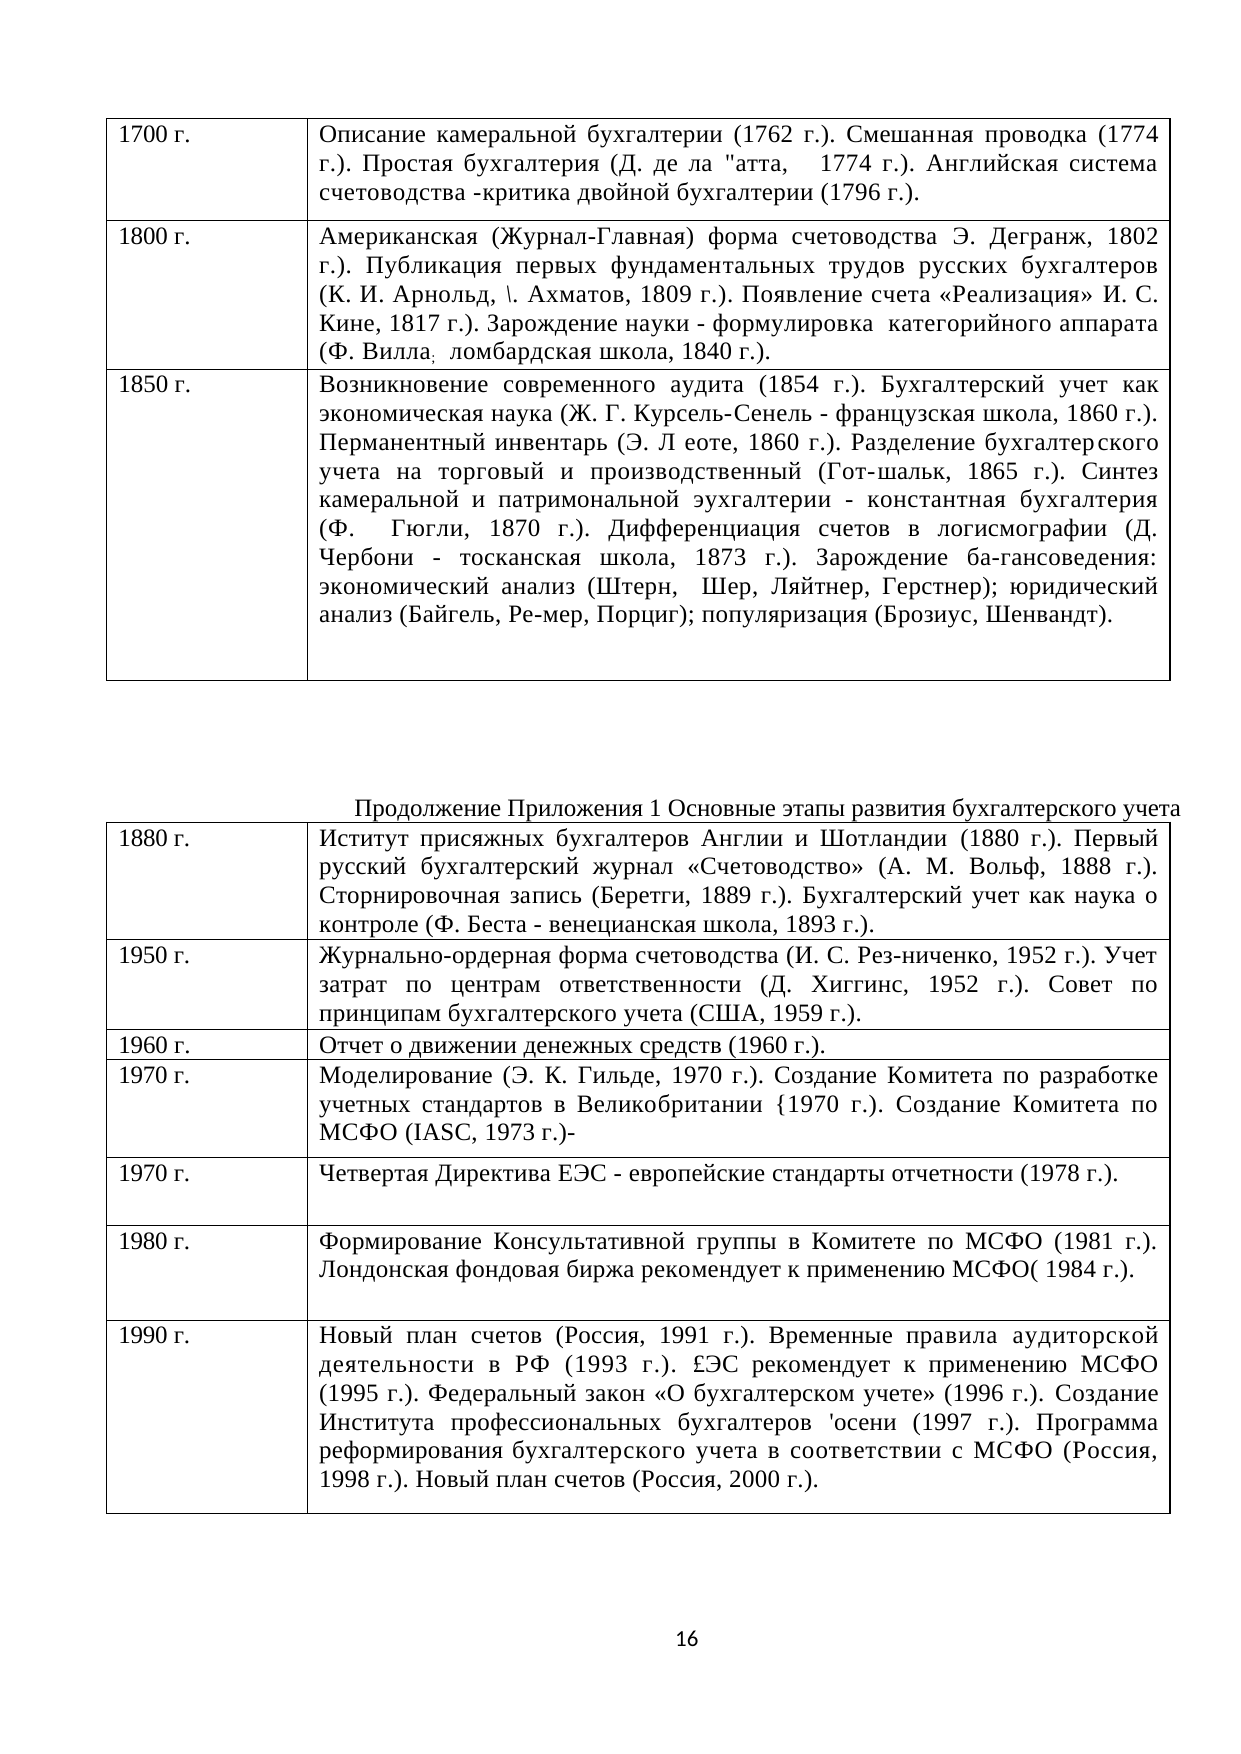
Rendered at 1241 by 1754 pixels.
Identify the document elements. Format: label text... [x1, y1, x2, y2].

table_cell 1800 г. [107, 221, 307, 368]
table_cell Описание камеральной бухгалтерии (1762 г.). Смешанная проводка (1774 г.). Простая бухгалтерия (Д. де ла "атта, 1774 г.). Английская система счетоводства -критика двойной бухгалтерии (1796 г.). [308, 119, 1169, 220]
table_header 1880 г. [107, 823, 307, 939]
table_cell Моделирование (Э. К. Гильде, 1970 г.). Создание Комитета по разработке учетных стандартов в Великобритании {1970 г.). Создание Комитета по МСФО (IASC, 1973 г.)- [308, 1060, 1169, 1157]
table_cell 1980 г. [107, 1226, 307, 1319]
table_cell Американская (Журнал-Главная) форма счетоводства Э. Дегранж, 1802 г.). Публикация первых фундаментальных трудов русских бухгалтеров (К. И. Арнольд, \. Ахматов, 1809 г.). Появление счета «Реализация» И. С. Кине, 1817 г.). Зарождение науки - формулировка категорийного аппарата (Ф. Вилла; ломбардская школа, 1840 г.). [308, 221, 1169, 368]
text Продолжение Приложения 1 Основные этапы развития бухгалтерского учета [118, 793, 1181, 822]
table_cell 1990 г. [107, 1321, 307, 1512]
table_cell Четвертая Директива ЕЭС - европейские стандарты отчетности (1978 г.). [308, 1158, 1169, 1225]
table_cell 1950 г. [107, 940, 307, 1029]
table_cell Возникновение современного аудита (1854 г.). Бухгалтерский учет как экономическая наука (Ж. Г. Курсель-Сенель - французская школа, 1860 г.). Перманентный инвентарь (Э. Л еоте, 1860 г.). Разделение бухгалтерского учета на торговый и производственный (Гот-шальк, 1865 г.). Синтез камеральной и патримональной эухгалтерии - константная бухгалтерия (Ф. Гюгли, 1870 г.). Дифференциация счетов в логисмографии (Д. Чербони - тосканская школа, 1873 г.). Зарождение ба-гансоведения: экономический анализ (Штерн, Шер, Ляйтнер, Герстнер); юридический анализ (Байгель, Ре-мер, Порциг); популяризация (Брозиус, Шенвандт). [308, 370, 1169, 680]
table_cell 1970 г. [107, 1060, 307, 1157]
table_cell 1970 г. [107, 1158, 307, 1225]
table_cell Новый план счетов (Россия, 1991 г.). Временные правила аудиторской деятельности в РФ (1993 г.). £ЭС рекомендует к применению МСФО (1995 г.). Федеральный закон «О бухгалтерском учете» (1996 г.). Создание Института профессиональных бухгалтеров 'осени (1997 г.). Программа реформирования бухгалтерского учета в соответствии с МСФО (Россия, 1998 г.). Новый план счетов (Россия, 2000 г.). [308, 1321, 1169, 1512]
table_cell Формирование Консультативной группы в Комитете по МСФО (1981 г.). Лондонская фондовая биржа рекомендует к применению МСФО( 1984 г.). [308, 1226, 1169, 1319]
table_cell 1700 г. [107, 119, 307, 220]
table_cell Журнально-ордерная форма счетоводства (И. С. Рез-ниченко, 1952 г.). Учет затрат по центрам ответственности (Д. Хиггинс, 1952 г.). Совет по принципам бухгалтерского учета (США, 1959 г.). [308, 940, 1169, 1029]
table_header Иститут присяжных бухгалтеров Англии и Шотландии (1880 г.). Первый русский бухгалтерский журнал «Счетоводство» (А. М. Вольф, 1888 г.). Сторнировочная запись (Беретги, 1889 г.). Бухгалтерский учет как наука о контроле (Ф. Беста - венецианская школа, 1893 г.). [308, 823, 1169, 939]
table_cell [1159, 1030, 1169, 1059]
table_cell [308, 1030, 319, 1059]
table_cell 1850 г. [107, 370, 307, 680]
